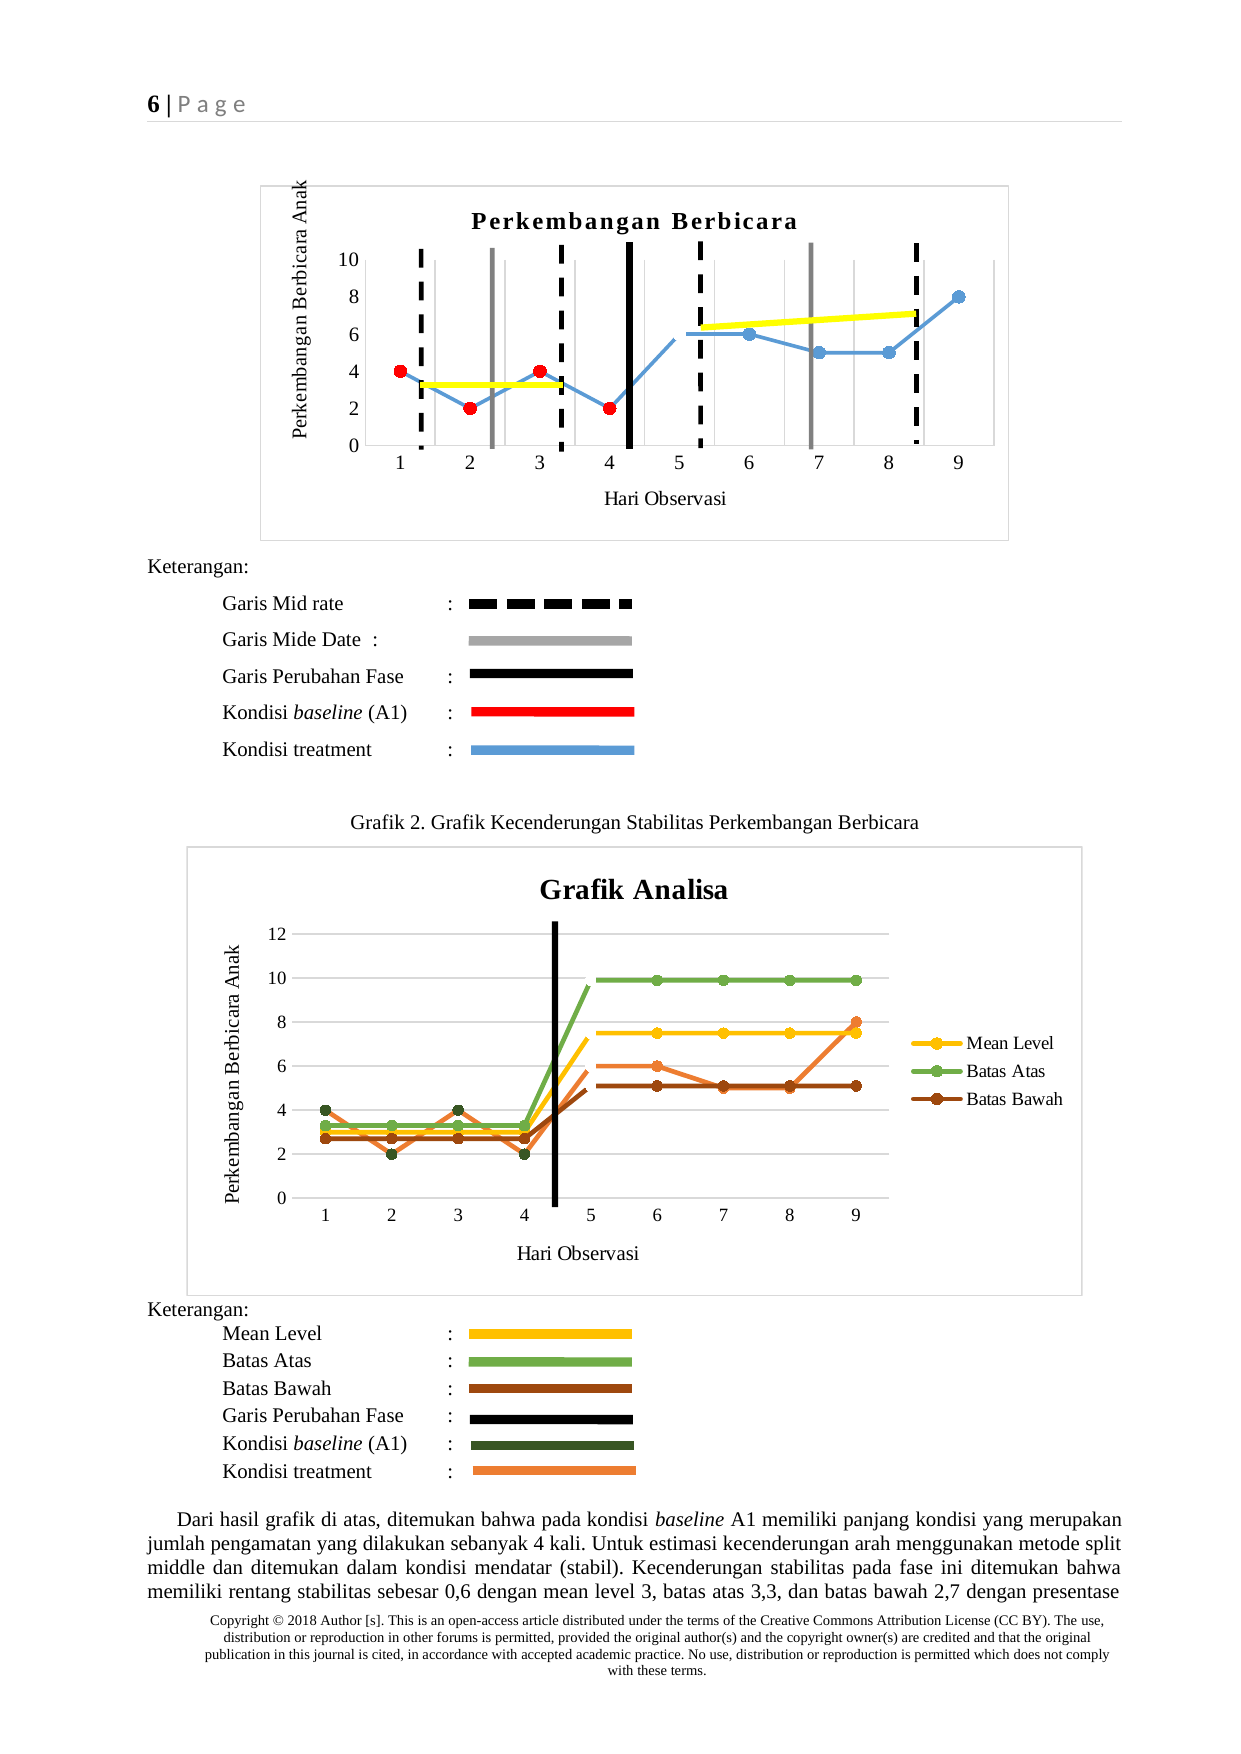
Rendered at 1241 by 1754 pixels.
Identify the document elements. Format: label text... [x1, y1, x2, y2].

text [147, 1507, 1122, 1603]
text Keterangan: [147, 554, 1122, 578]
text Batas Bawah : [147, 1376, 1122, 1400]
text Grafik 2. Grafik Kecenderungan Stabilitas Perkembangan Berbicara [147, 810, 1122, 834]
text Kondisi treatment : [147, 737, 1122, 761]
text Kondisi baseline (A1) : [147, 1431, 1122, 1455]
text Garis Mide Date : [147, 627, 1122, 651]
text Garis Perubahan Fase : [147, 664, 1122, 688]
text Batas Atas : [147, 1348, 1122, 1372]
text Garis Mid rate : [147, 591, 1122, 614]
text Mean Level : [147, 1321, 1122, 1344]
text Kondisi treatment : [147, 1458, 1122, 1483]
text Keterangan: [147, 1296, 1122, 1321]
text Kondisi baseline (A1) : [147, 700, 1122, 724]
text Garis Perubahan Fase : [147, 1403, 1122, 1427]
